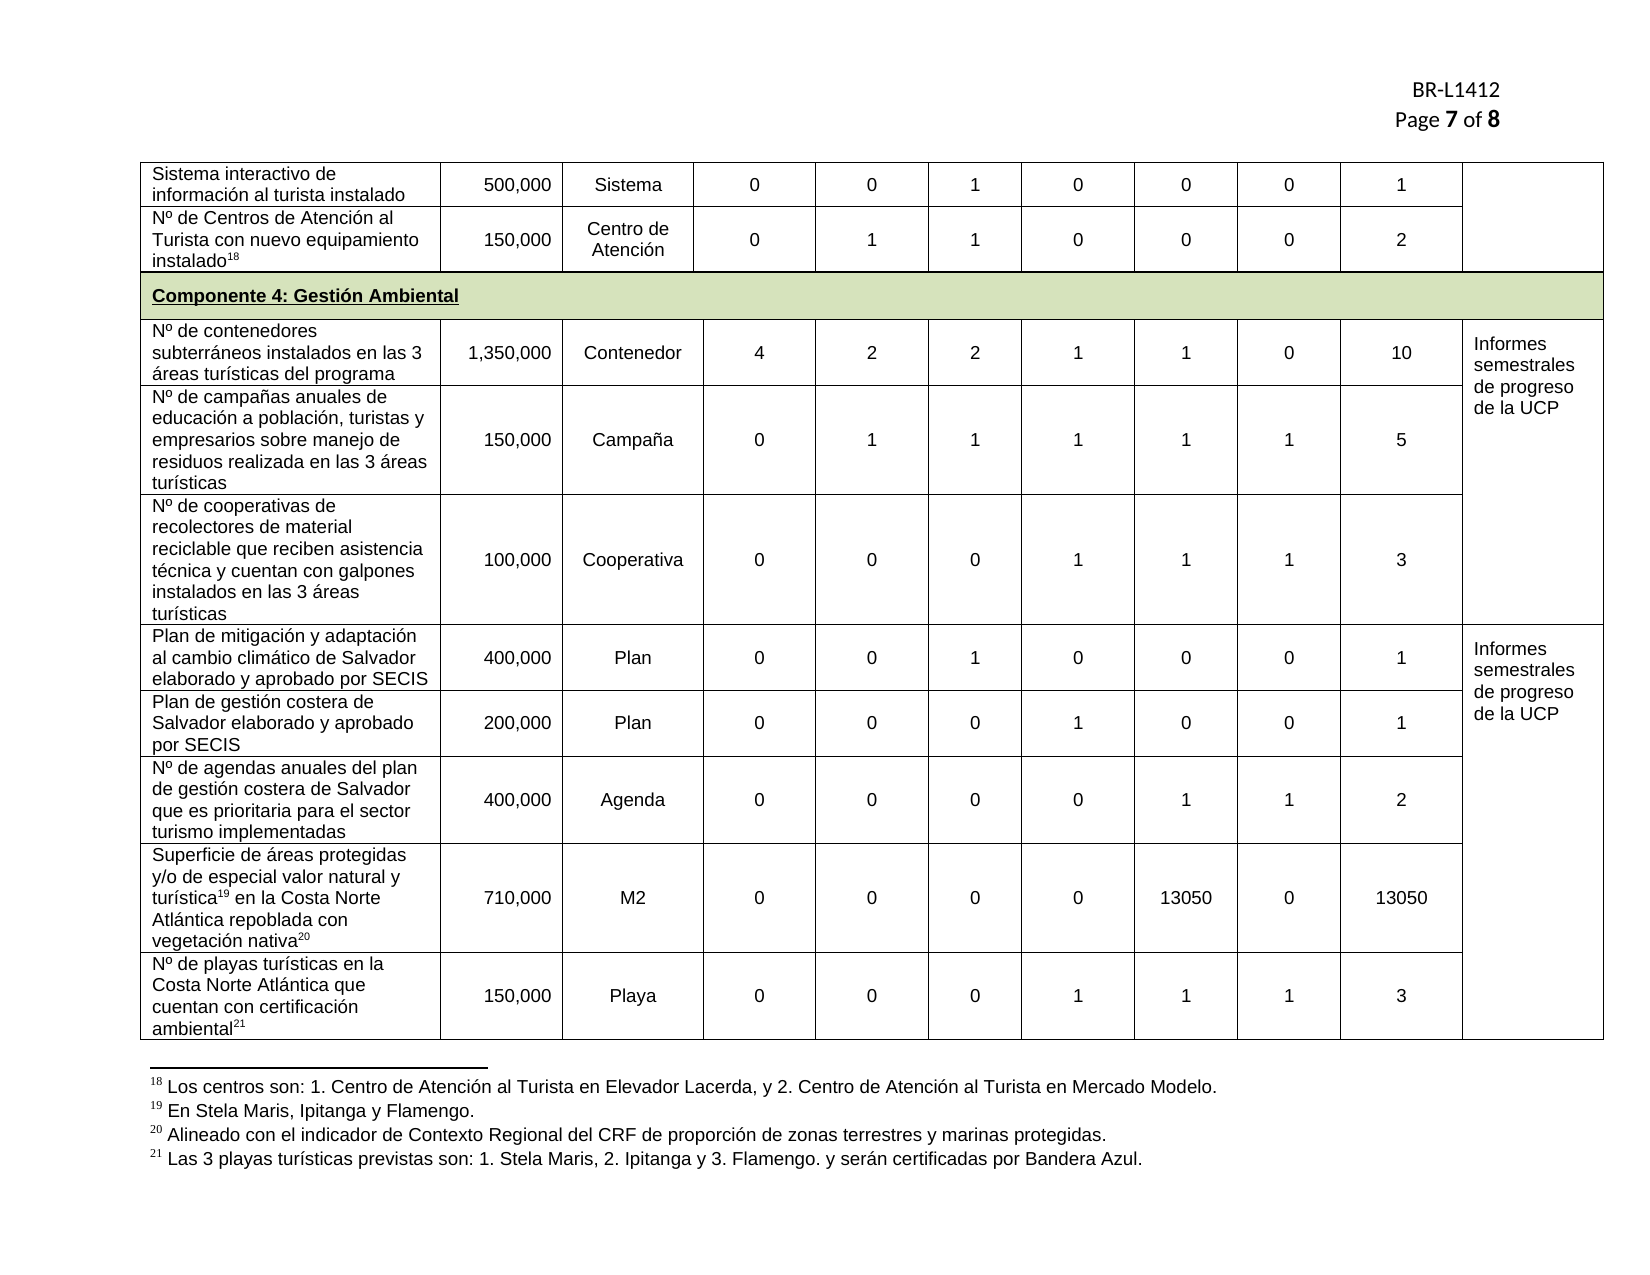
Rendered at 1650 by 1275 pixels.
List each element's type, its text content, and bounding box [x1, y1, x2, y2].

table_cell 1 [1238, 953, 1340, 1039]
table_cell 0 [929, 757, 1021, 843]
table_cell 0 [1238, 320, 1340, 385]
table_cell 1 [1135, 320, 1237, 385]
table_cell 0 [704, 844, 815, 952]
table_cell Nº de playas turísticas en la Costa Norte Atlántica que cuentan con certificación ambiental [141, 953, 440, 1039]
table_cell 150,000 [441, 386, 562, 494]
table_cell 0 [1022, 844, 1134, 952]
table_cell 3 [1341, 953, 1462, 1039]
table_cell 1 [1238, 495, 1340, 624]
table_cell 5 [1341, 386, 1462, 494]
table_cell 400,000 [441, 757, 562, 843]
table_cell 0 [694, 163, 815, 206]
table_cell Sistema [563, 163, 693, 206]
table_cell 10 [1341, 320, 1462, 385]
table_cell 0 [929, 495, 1021, 624]
table_cell 1 [929, 386, 1021, 494]
table_cell Nº de campañas anuales de educación a población, turistas y empresarios sobre manejo de residuos realizada en las 3 áreas turísticas [141, 386, 440, 494]
table_cell 1,350,000 [441, 320, 562, 385]
table_cell Plan de mitigación y adaptación al cambio climático de Salvador elaborado y aprobado por SECIS [141, 625, 440, 690]
table_cell 1 [1022, 320, 1134, 385]
table_cell 0 [694, 207, 815, 271]
table_cell Plan de gestión costera de Salvador elaborado y aprobado por SECIS [141, 691, 440, 756]
table_cell 1 [816, 207, 928, 271]
table_cell 0 [1238, 691, 1340, 756]
table_cell Centro de Atención [563, 207, 693, 271]
table_cell Componente 4: Gestión Ambiental [141, 273, 1603, 319]
table_cell 0 [816, 844, 928, 952]
table_cell 1 [1341, 625, 1462, 690]
table_cell 0 [816, 691, 928, 756]
table_cell 1 [816, 386, 928, 494]
table_cell Nº de agendas anuales del plan de gestión costera de Salvador que es prioritaria para el sector turismo implementadas [141, 757, 440, 843]
table_cell 0 [816, 495, 928, 624]
table_cell 500,000 [441, 163, 562, 206]
table_cell 0 [704, 757, 815, 843]
table_cell 13050 [1341, 844, 1462, 952]
table_cell Sistema interactivo de información al turista instalado [141, 163, 440, 206]
table_cell Cooperativa [563, 495, 703, 624]
table_cell 100,000 [441, 495, 562, 624]
table_cell 1 [1022, 691, 1134, 756]
table_cell 0 [1022, 625, 1134, 690]
table_cell Nº de cooperativas de recolectores de material reciclable que reciben asistencia técnica y cuentan con galpones instalados en las 3 áreas turísticas [141, 495, 440, 624]
table_cell Informes semestrales de progreso de la UCP [1463, 625, 1603, 1039]
table_cell 0 [1238, 163, 1340, 206]
table_cell 710,000 [441, 844, 562, 952]
table_cell 2 [816, 320, 928, 385]
table_cell 1 [1022, 386, 1134, 494]
table_cell Superficie de áreas protegidas y/o de especial valor natural y turística en la Costa Norte Atlántica repoblada con vegetación nativa [141, 844, 440, 952]
table_cell 1 [1238, 386, 1340, 494]
table_cell 1 [1022, 495, 1134, 624]
table_cell 1 [1135, 953, 1237, 1039]
table_cell 3 [1341, 495, 1462, 624]
table_cell Contenedor [563, 320, 703, 385]
table_cell 1 [1135, 386, 1237, 494]
table_cell 0 [816, 757, 928, 843]
table_cell 0 [816, 953, 928, 1039]
table_cell 1 [929, 207, 1021, 271]
table_cell 2 [1341, 207, 1462, 271]
table_cell 13050 [1135, 844, 1237, 952]
table_cell 1 [1341, 163, 1462, 206]
table_cell 1 [1341, 691, 1462, 756]
table_cell 0 [929, 953, 1021, 1039]
table_cell 0 [704, 691, 815, 756]
table_cell 1 [1135, 495, 1237, 624]
table_cell 0 [816, 625, 928, 690]
table_cell 0 [1135, 691, 1237, 756]
table_cell 1 [929, 163, 1021, 206]
table_cell 2 [929, 320, 1021, 385]
table_cell 200,000 [441, 691, 562, 756]
table_cell 0 [704, 386, 815, 494]
table_cell 0 [1135, 207, 1237, 271]
table_cell 0 [704, 495, 815, 624]
table_cell 150,000 [441, 207, 562, 271]
table_cell 4 [704, 320, 815, 385]
table_cell Plan [563, 625, 703, 690]
table_cell 0 [1238, 844, 1340, 952]
table_cell 1 [1135, 757, 1237, 843]
table_cell Campaña [563, 386, 703, 494]
table_cell 0 [1135, 163, 1237, 206]
table_cell 0 [1022, 757, 1134, 843]
table_cell 1 [929, 625, 1021, 690]
table_cell 1 [1238, 757, 1340, 843]
table_cell Informes semestrales de progreso de la UCP [1463, 320, 1603, 624]
table_cell 0 [1238, 207, 1340, 271]
table_cell 2 [1341, 757, 1462, 843]
table_cell 1 [1022, 953, 1134, 1039]
table_cell 150,000 [441, 953, 562, 1039]
table_cell Agenda [563, 757, 703, 843]
table_cell 0 [1135, 625, 1237, 690]
table_cell 400,000 [441, 625, 562, 690]
table_cell M2 [563, 844, 703, 952]
table_cell Plan [563, 691, 703, 756]
table_cell 0 [704, 625, 815, 690]
table_cell 0 [929, 844, 1021, 952]
table_cell 0 [816, 163, 928, 206]
table_cell Nº de contenedores subterráneos instalados en las 3 áreas turísticas del programa [141, 320, 440, 385]
table_cell Nº de Centros de Atención al Turista con nuevo equipamiento instalado [141, 207, 440, 271]
table_cell Playa [563, 953, 703, 1039]
table_cell 0 [1022, 207, 1134, 271]
table_cell 0 [1022, 163, 1134, 206]
table_cell 0 [704, 953, 815, 1039]
table_cell 0 [929, 691, 1021, 756]
table_cell 0 [1238, 625, 1340, 690]
